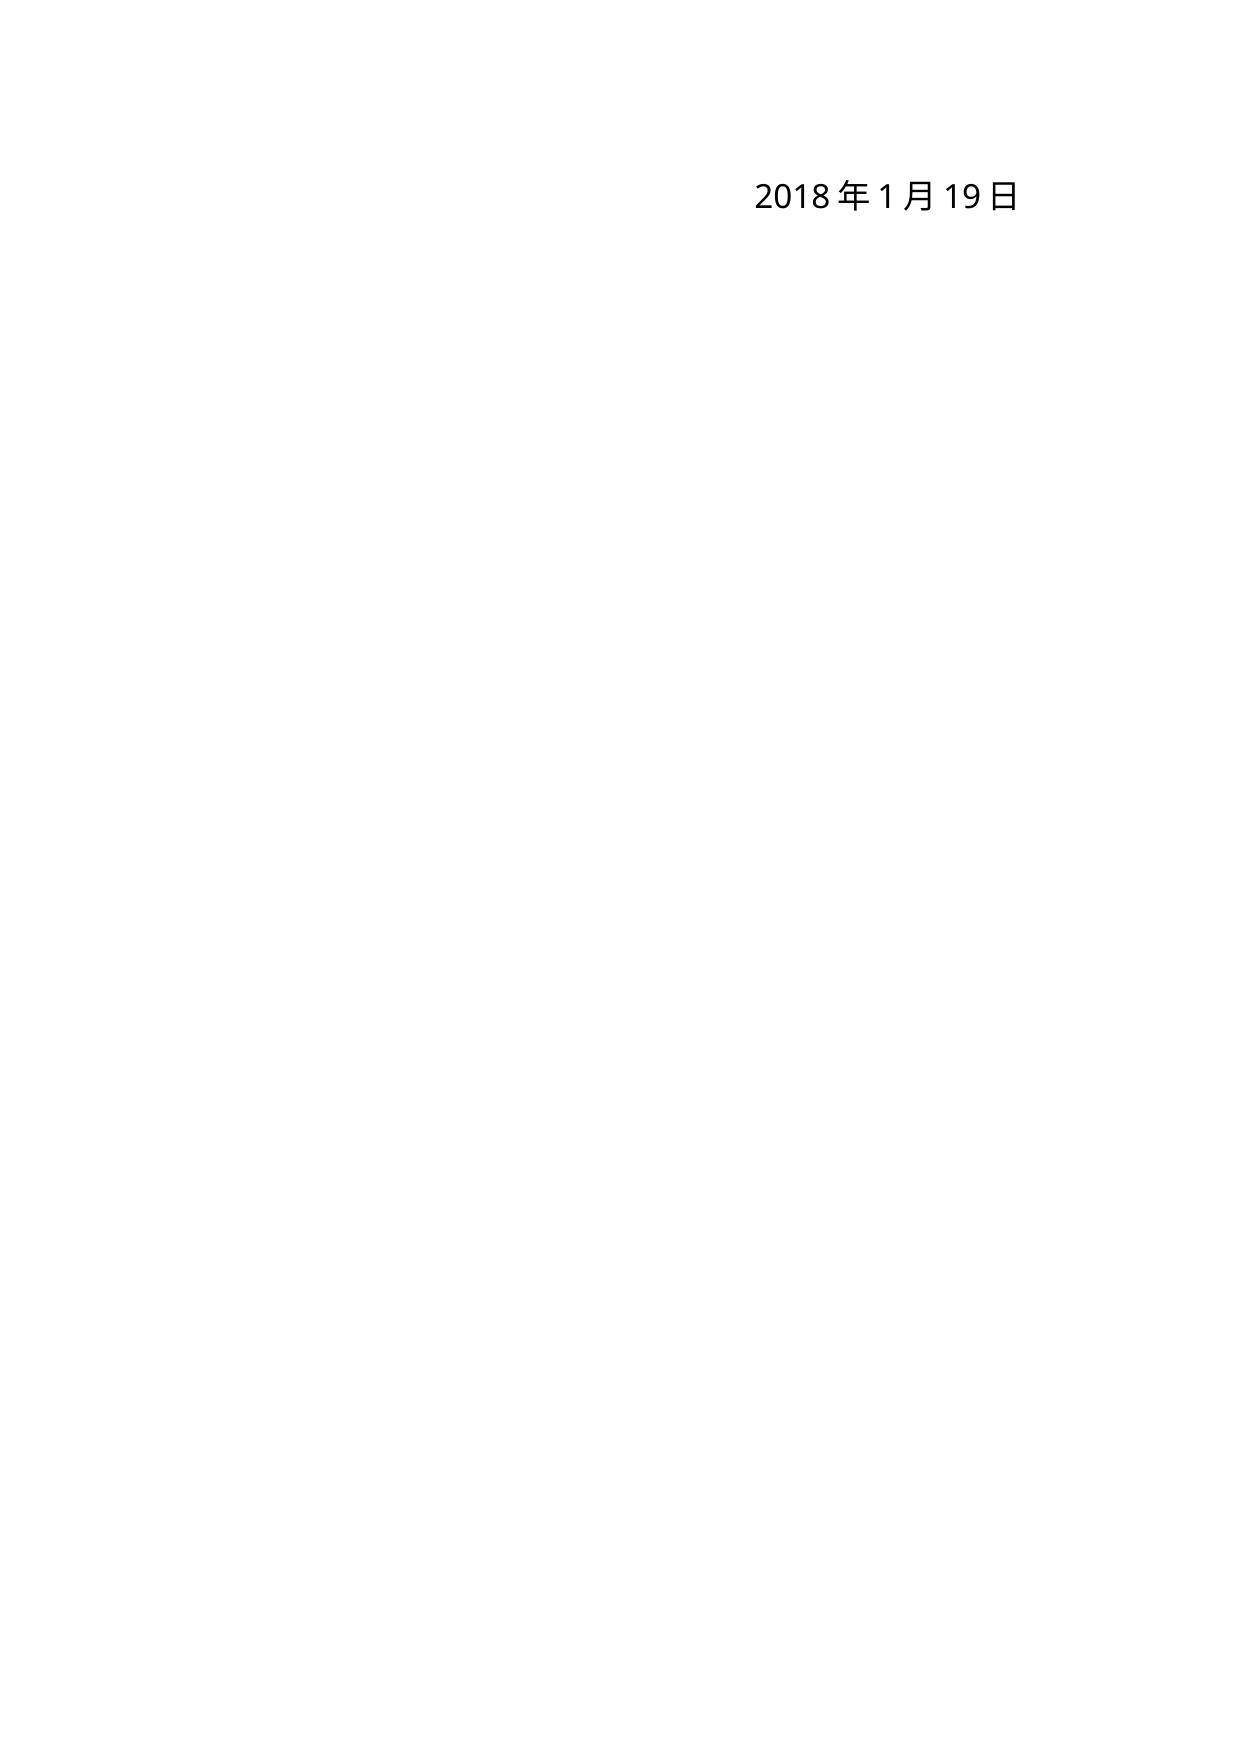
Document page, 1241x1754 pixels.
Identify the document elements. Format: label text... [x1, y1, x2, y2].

text 2018年1月19日 [187, 162, 1053, 227]
